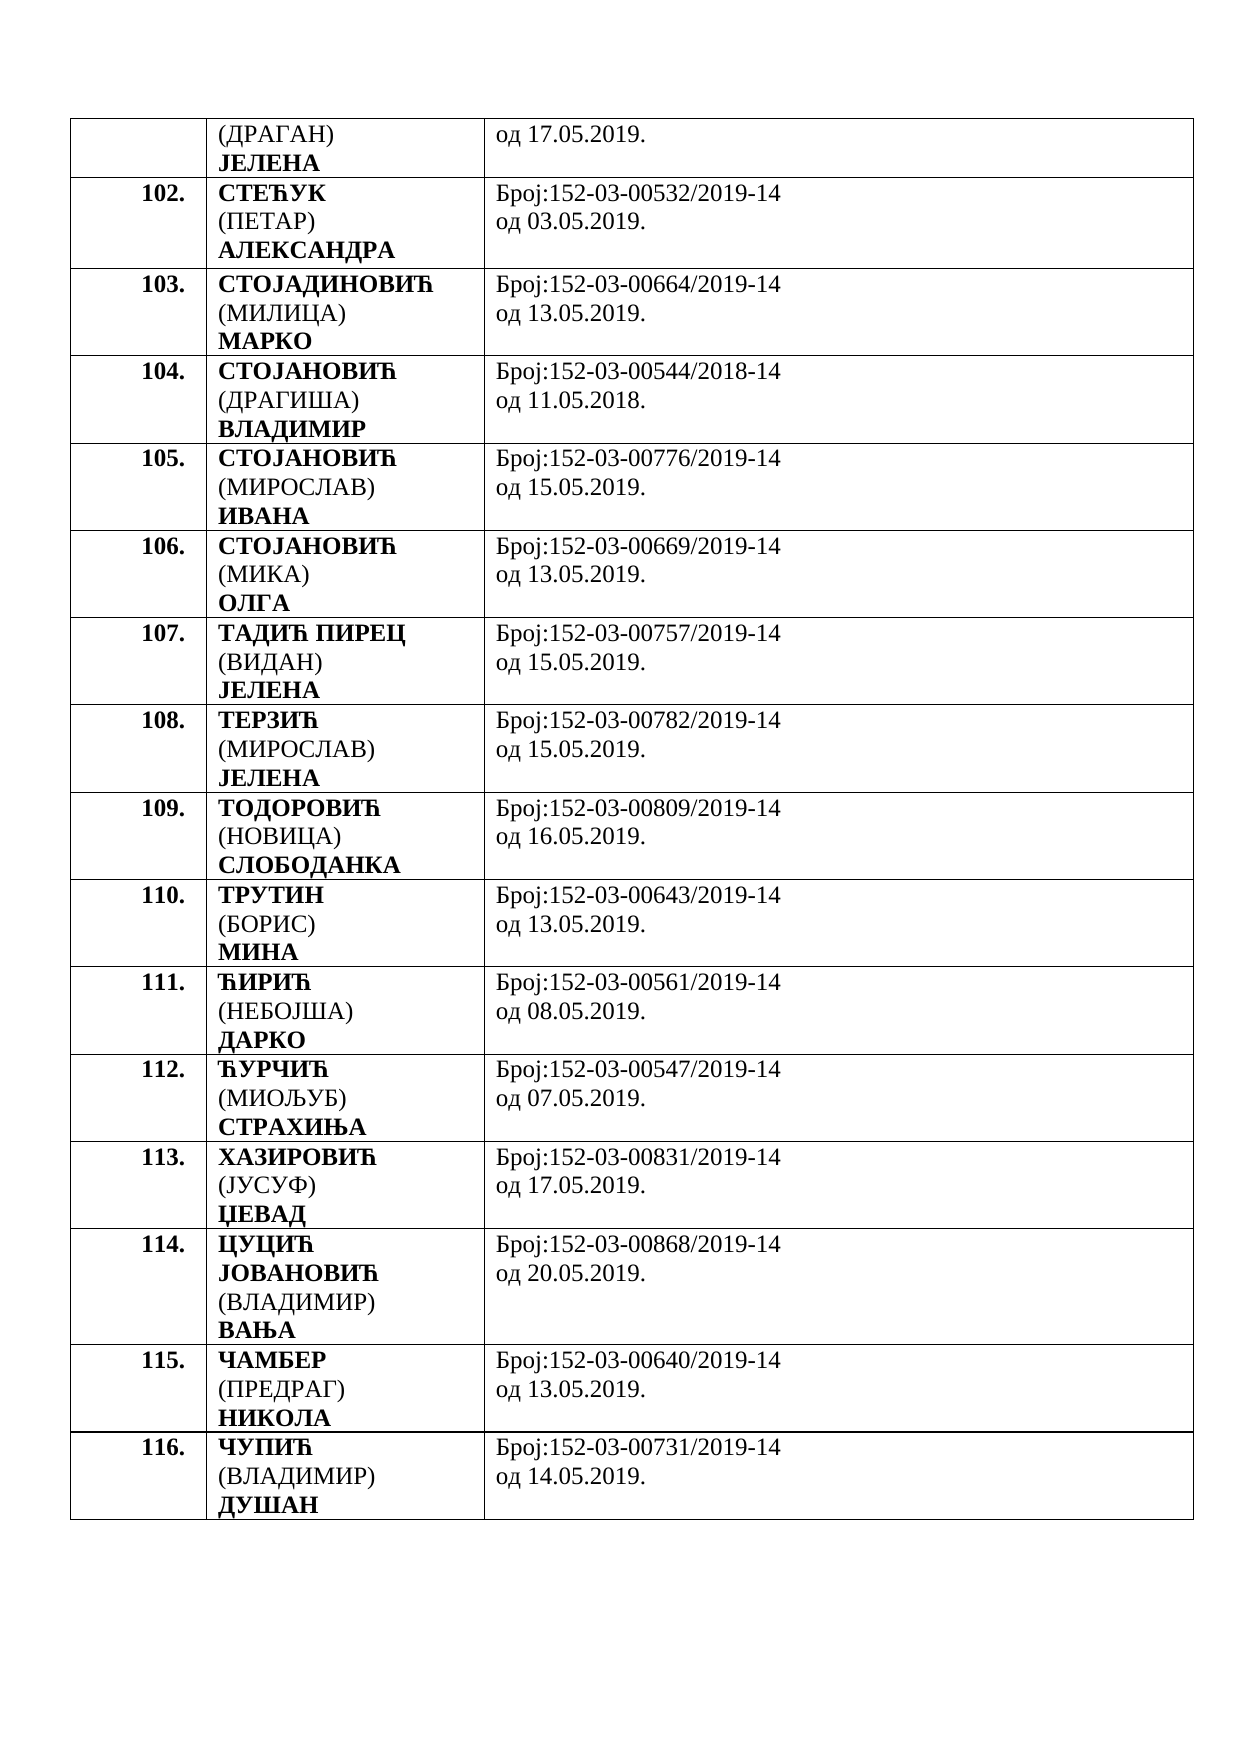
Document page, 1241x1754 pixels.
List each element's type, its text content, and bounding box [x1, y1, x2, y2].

table_cell Број:152-03-00664/2019-14 од 13.05.2019. [485, 269, 1193, 355]
table_cell ЋИРИЋ (НЕБОЈША) ДАРКО [207, 967, 484, 1053]
table_cell ТРУТИН (БОРИС) МИНА [207, 880, 484, 966]
table_cell ТОДОРОВИЋ (НОВИЦА) СЛОБОДАНКА [207, 793, 484, 879]
table_cell [71, 178, 206, 268]
table_cell Број:152-03-00544/2018-14 од 11.05.2018. [485, 356, 1193, 442]
table_cell Број:152-03-00776/2019-14 од 15.05.2019. [485, 444, 1193, 530]
table_cell ХАЗИРОВИЋ (ЈУСУФ) ЏЕВАД [207, 1142, 484, 1228]
table_cell [71, 531, 206, 617]
table_cell Број:152-03-00532/2019-14 од 03.05.2019. [485, 178, 1193, 268]
table_cell [71, 1055, 206, 1141]
table_cell Број:152-03-00868/2019-14 од 20.05.2019. [485, 1229, 1193, 1344]
table_cell [71, 967, 206, 1053]
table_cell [207, 119, 484, 177]
table_cell [71, 119, 206, 177]
table_cell Број:152-03-00561/2019-14 од 08.05.2019. [485, 967, 1193, 1053]
table_cell Број:152-03-00757/2019-14 од 15.05.2019. [485, 618, 1193, 704]
table_cell ЦУЦИЋ ЈОВАНОВИЋ (ВЛАДИМИР) ВАЊА [207, 1229, 484, 1344]
table_cell [71, 880, 206, 966]
table_cell Број:152-03-00643/2019-14 од 13.05.2019. [485, 880, 1193, 966]
table_cell ТЕРЗИЋ (МИРОСЛАВ) ЈЕЛЕНА [207, 705, 484, 792]
table_cell Број:152-03-00547/2019-14 од 07.05.2019. [485, 1055, 1193, 1141]
table_cell [71, 356, 206, 442]
table_cell СТОЈАНОВИЋ (МИРОСЛАВ) ИВАНА [207, 444, 484, 530]
table_cell Број:152-03-00809/2019-14 од 16.05.2019. [485, 793, 1193, 879]
table_cell СТЕЋУК (ПЕТАР) АЛЕКСАНДРА [207, 178, 484, 268]
table_cell ЋУРЧИЋ (МИОЉУБ) СТРАХИЊА [207, 1055, 484, 1141]
table_cell [71, 444, 206, 530]
table_cell Број:152-03-00831/2019-14 од 17.05.2019. [485, 1142, 1193, 1228]
table_cell [71, 793, 206, 879]
table_cell [71, 1229, 206, 1344]
table_cell [71, 1433, 206, 1519]
table_cell Број:152-03-00669/2019-14 од 13.05.2019. [485, 531, 1193, 617]
table_cell [71, 705, 206, 792]
table_cell ЧУПИЋ (ВЛАДИМИР) ДУШАН [207, 1433, 484, 1519]
table_cell Број:152-03-00640/2019-14 од 13.05.2019. [485, 1345, 1193, 1431]
table_cell СТОЈАНОВИЋ (МИКА) ОЛГА [207, 531, 484, 617]
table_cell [485, 119, 1193, 177]
table_cell [71, 1142, 206, 1228]
table_cell Број:152-03-00731/2019-14 од 14.05.2019. [485, 1433, 1193, 1519]
table_cell [71, 1345, 206, 1431]
table_cell [71, 618, 206, 704]
table_cell ТАДИЋ ПИРЕЦ (ВИДАН) ЈЕЛЕНА [207, 618, 484, 704]
table_cell Број:152-03-00782/2019-14 од 15.05.2019. [485, 705, 1193, 792]
table_cell ЧАМБЕР (ПРЕДРАГ) НИКОЛА [207, 1345, 484, 1431]
table_cell СТОЈАДИНОВИЋ (МИЛИЦА) МАРКО [207, 269, 484, 355]
table_cell [71, 269, 206, 355]
table_cell СТОЈАНОВИЋ (ДРАГИША) ВЛАДИМИР [207, 356, 484, 442]
